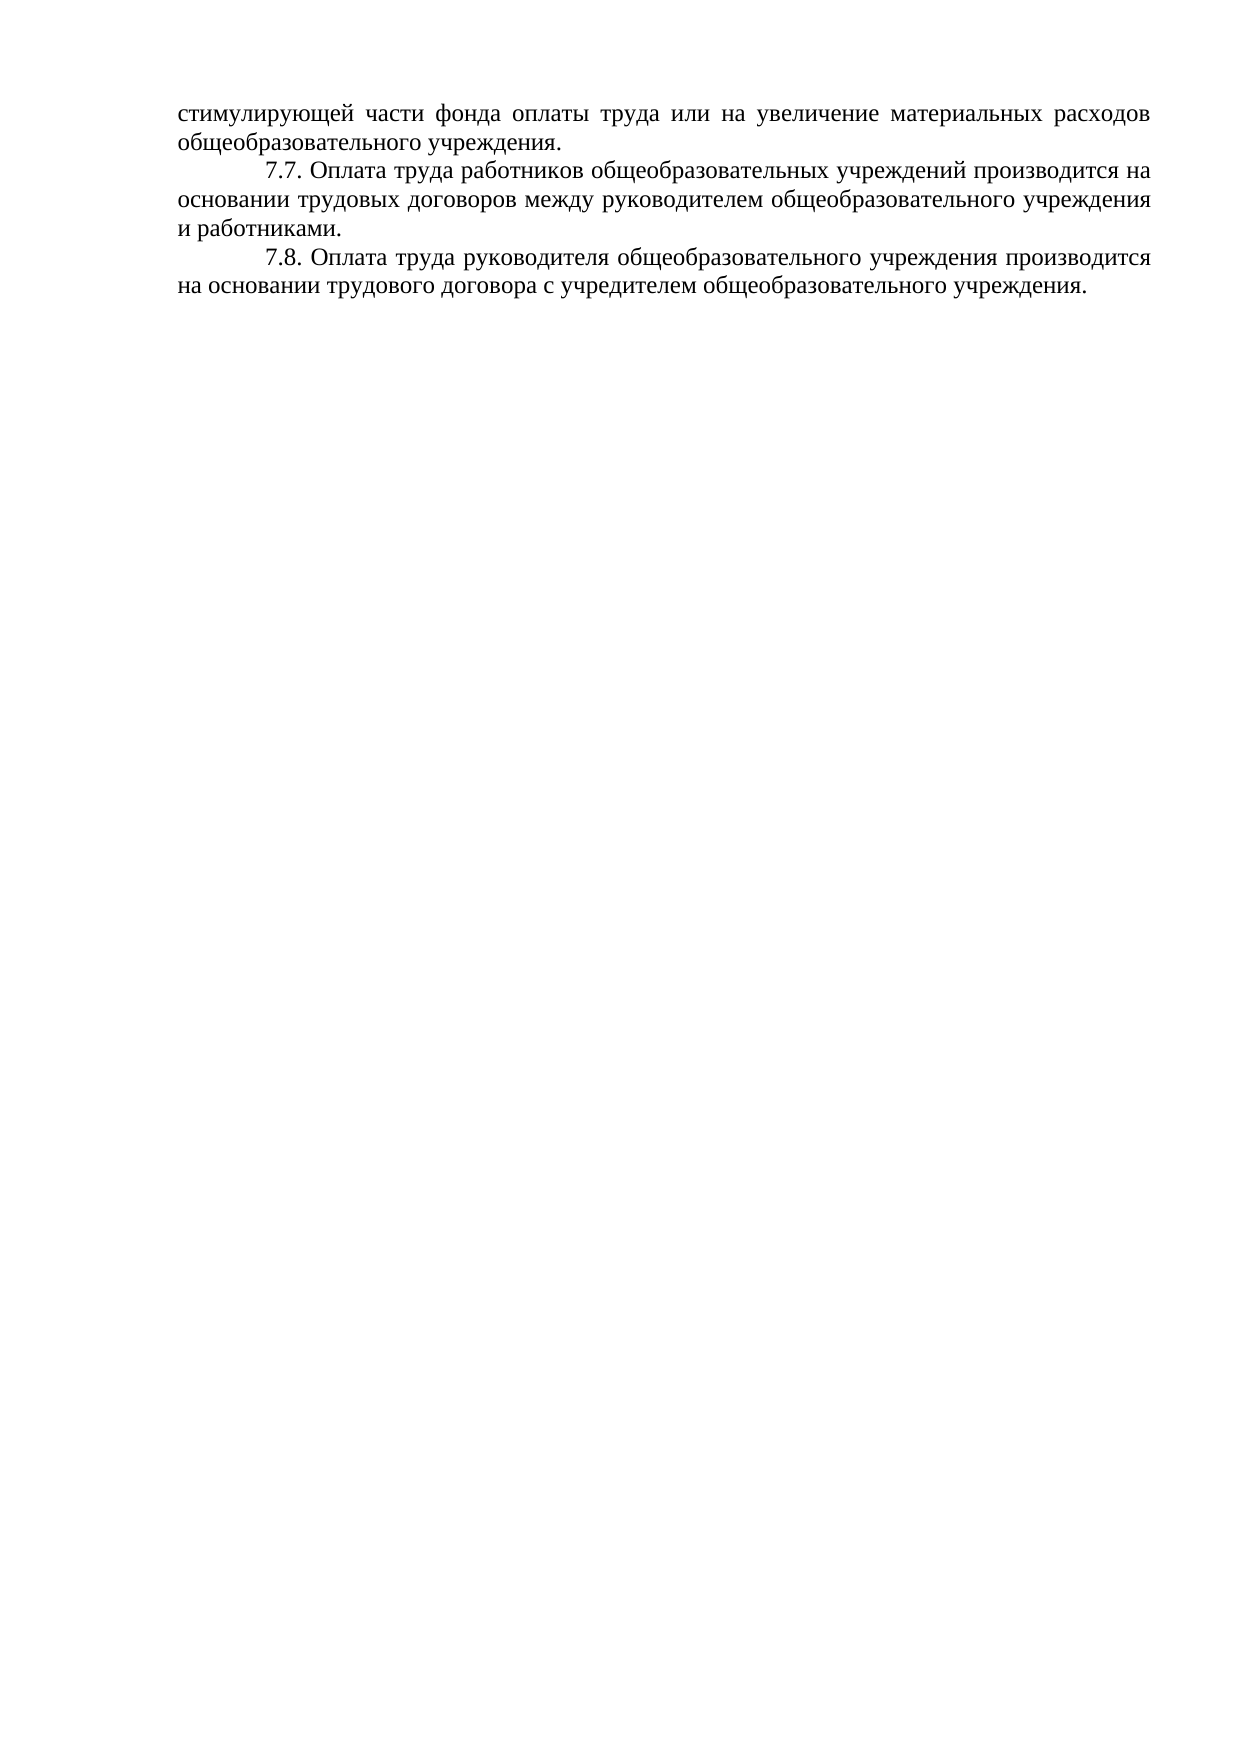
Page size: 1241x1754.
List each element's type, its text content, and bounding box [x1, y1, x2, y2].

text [177, 98, 1152, 155]
text 7.8. Оплата труда руководителя общеобразовательного учреждения производится на основании трудового договора с учредителем общеобразовательного учреждения. [177, 242, 1152, 299]
text 7.7. Оплата труда работников общеобразовательных учреждений производится на основании трудовых договоров между руководителем общеобразовательного учреждения и работниками. [177, 155, 1152, 242]
